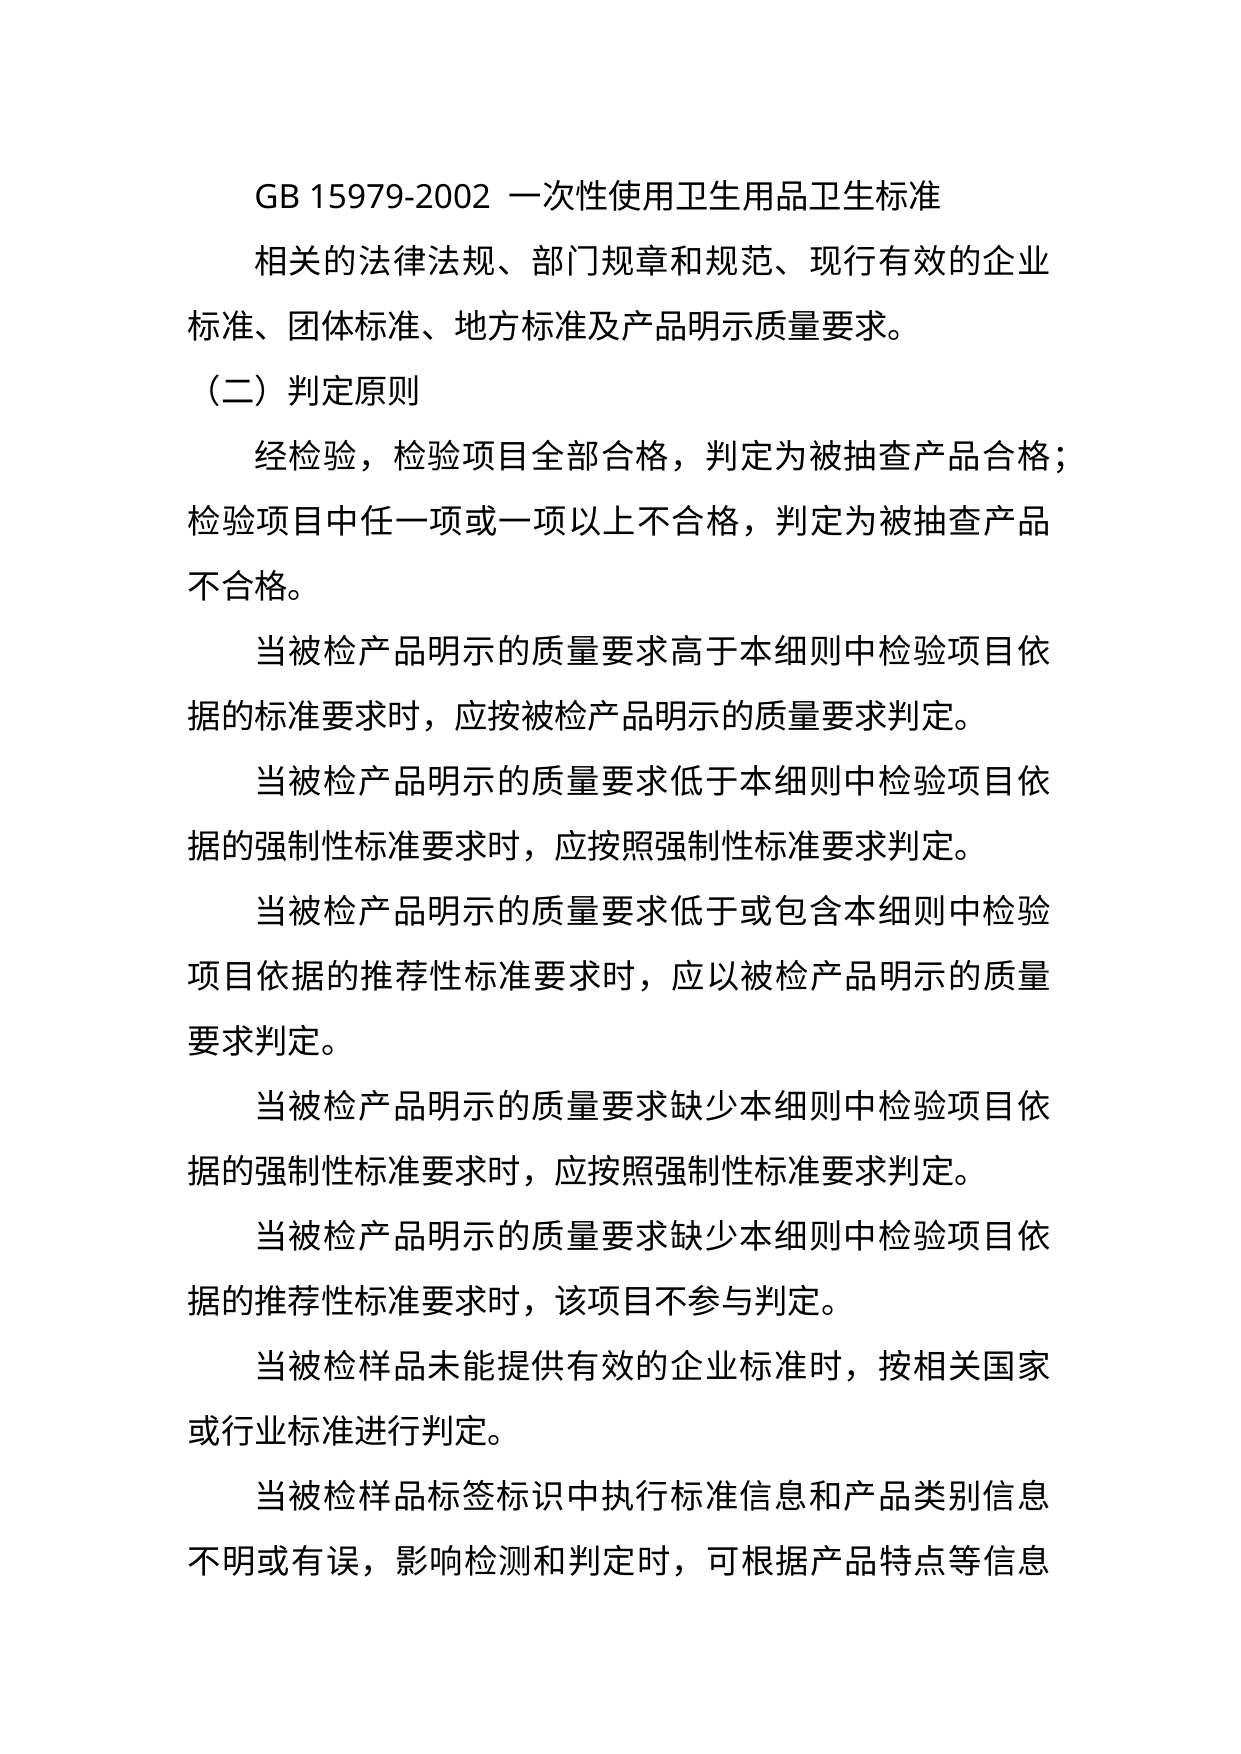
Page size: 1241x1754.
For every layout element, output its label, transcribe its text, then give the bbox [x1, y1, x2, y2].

text 经检验，检验项目全部合格，判定为被抽查产品合格；检验项目中任一项或一项以上不合格，判定为被抽查产品不合格。 [187, 422, 1053, 617]
text 当被检产品明示的质量要求低于本细则中检验项目依据的强制性标准要求时，应按照强制性标准要求判定。 [187, 747, 1053, 877]
text 相关的法律法规、部门规章和规范、现行有效的企业标准、团体标准、地方标准及产品明示质量要求。 [187, 227, 1053, 357]
text 当被检产品明示的质量要求缺少本细则中检验项目依据的强制性标准要求时，应按照强制性标准要求判定。 [187, 1072, 1053, 1202]
text 当被检产品明示的质量要求高于本细则中检验项目依据的标准要求时，应按被检产品明示的质量要求判定。 [187, 617, 1053, 747]
text GB 15979-2002 一次性使用卫生用品卫生标准 [187, 162, 1053, 227]
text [187, 1462, 1053, 1592]
text 当被检样品未能提供有效的企业标准时，按相关国家或行业标准进行判定。 [187, 1332, 1053, 1462]
text （二）判定原则 [187, 357, 1053, 422]
text 当被检产品明示的质量要求低于或包含本细则中检验项目依据的推荐性标准要求时，应以被检产品明示的质量要求判定。 [187, 877, 1053, 1072]
text 当被检产品明示的质量要求缺少本细则中检验项目依据的推荐性标准要求时，该项目不参与判定。 [187, 1202, 1053, 1332]
